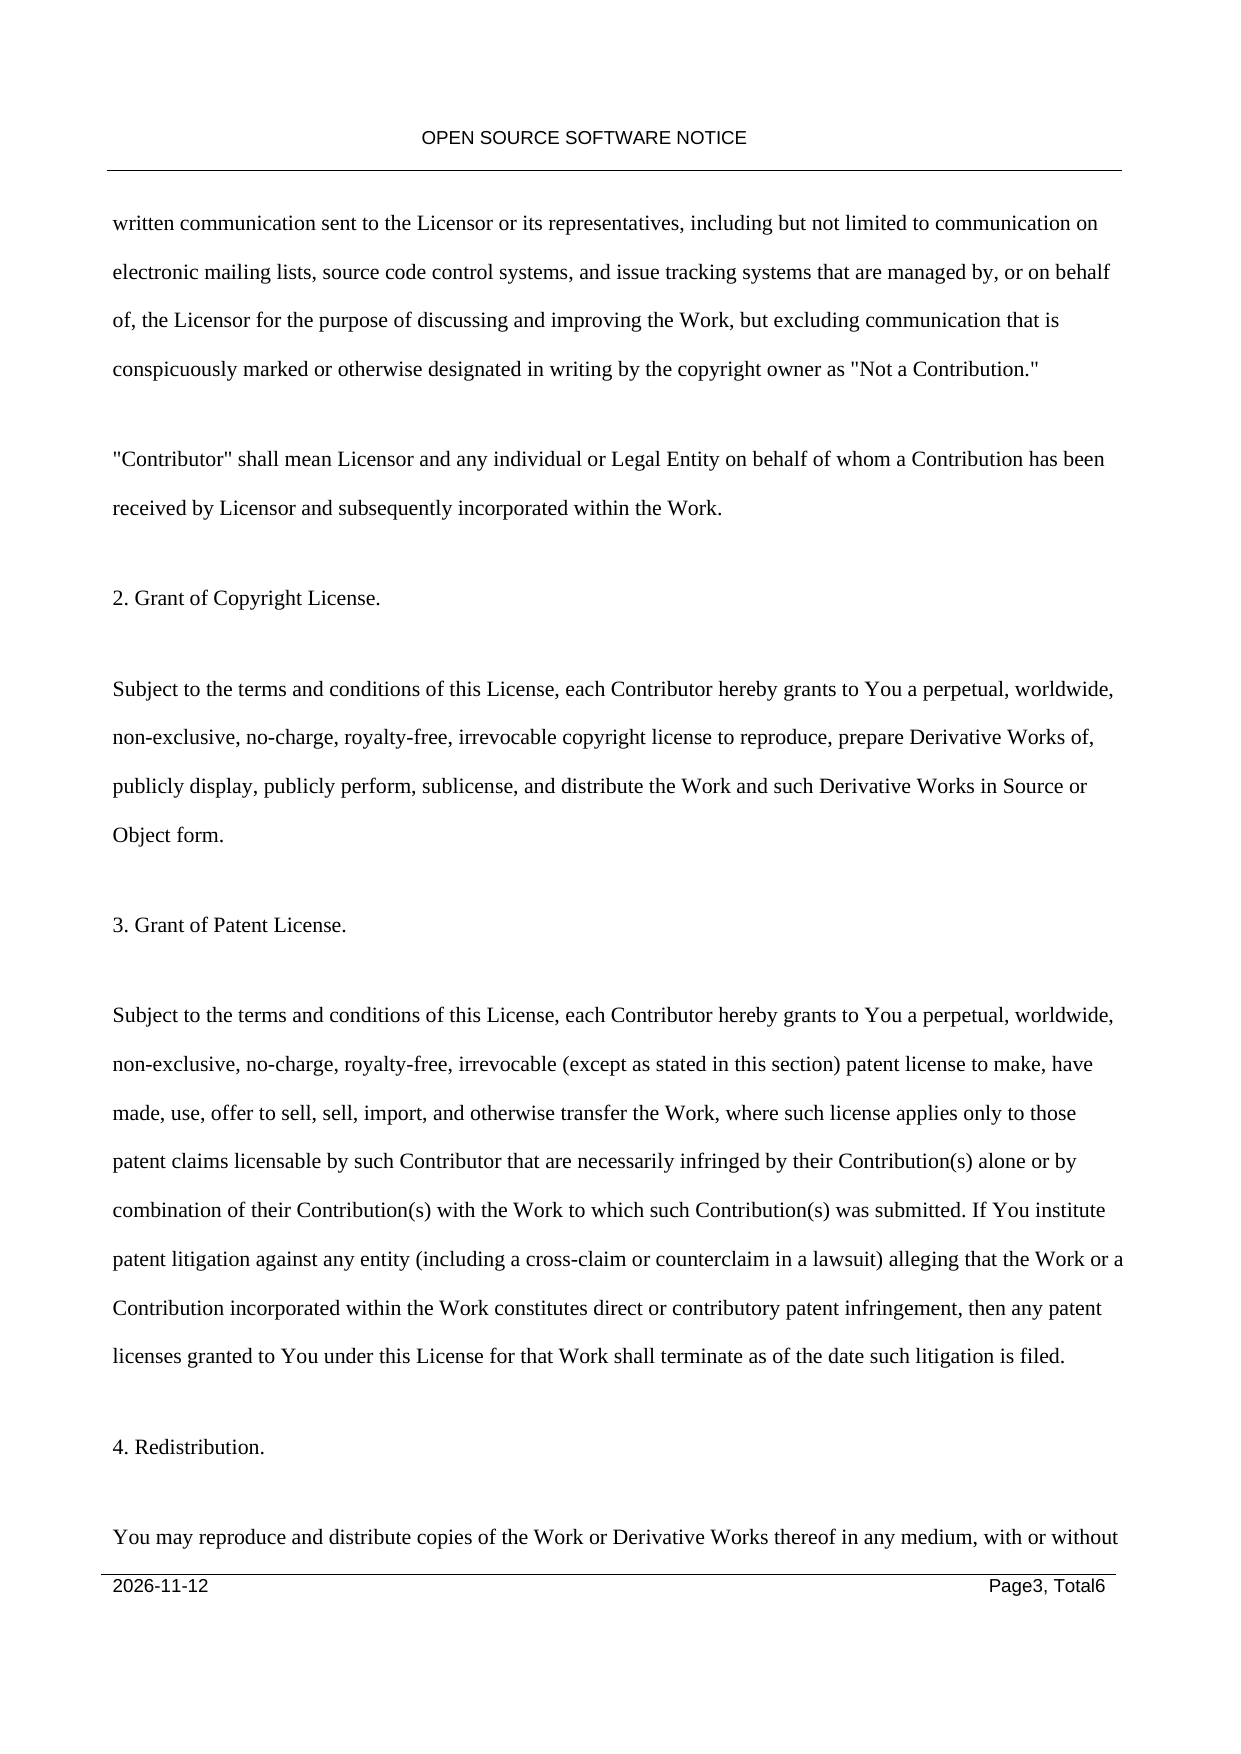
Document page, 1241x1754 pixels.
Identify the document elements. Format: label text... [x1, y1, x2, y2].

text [112, 206, 1128, 385]
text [112, 1520, 1128, 1553]
text 2. Grant of Copyright License. [112, 582, 1128, 614]
text Subject to the terms and conditions of this License, each Contributor hereby grants to You a perpetual, worldwide, non-exclusive, no-charge, royalty-free, irrevocable (except as stated in this section) patent license to make, have made, use, offer to sell, sell, import, and otherwise transfer the Work, where such license applies only to those patent claims licensable by such Contributor that are necessarily infringed by their Contribution(s) alone or by combination of their Contribution(s) with the Work to which such Contribution(s) was submitted. If You institute patent litigation against any entity (including a cross-claim or counterclaim in a lawsuit) alleging that the Work or a Contribution incorporated within the Work constitutes direct or contributory patent infringement, then any patent licenses granted to You under this License for that Work shall terminate as of the date such litigation is filed. [112, 999, 1128, 1372]
text "Contributor" shall mean Licensor and any individual or Legal Entity on behalf of whom a Contribution has been received by Licensor and subsequently incorporated within the Work. [112, 443, 1128, 524]
text Subject to the terms and conditions of this License, each Contributor hereby grants to You a perpetual, worldwide, non-exclusive, no-charge, royalty-free, irrevocable copyright license to reproduce, prepare Derivative Works of, publicly display, publicly perform, sublicense, and distribute the Work and such Derivative Works in Source or Object form. [112, 672, 1128, 851]
text 4. Redistribution. [112, 1430, 1128, 1463]
text 3. Grant of Patent License. [112, 908, 1128, 941]
